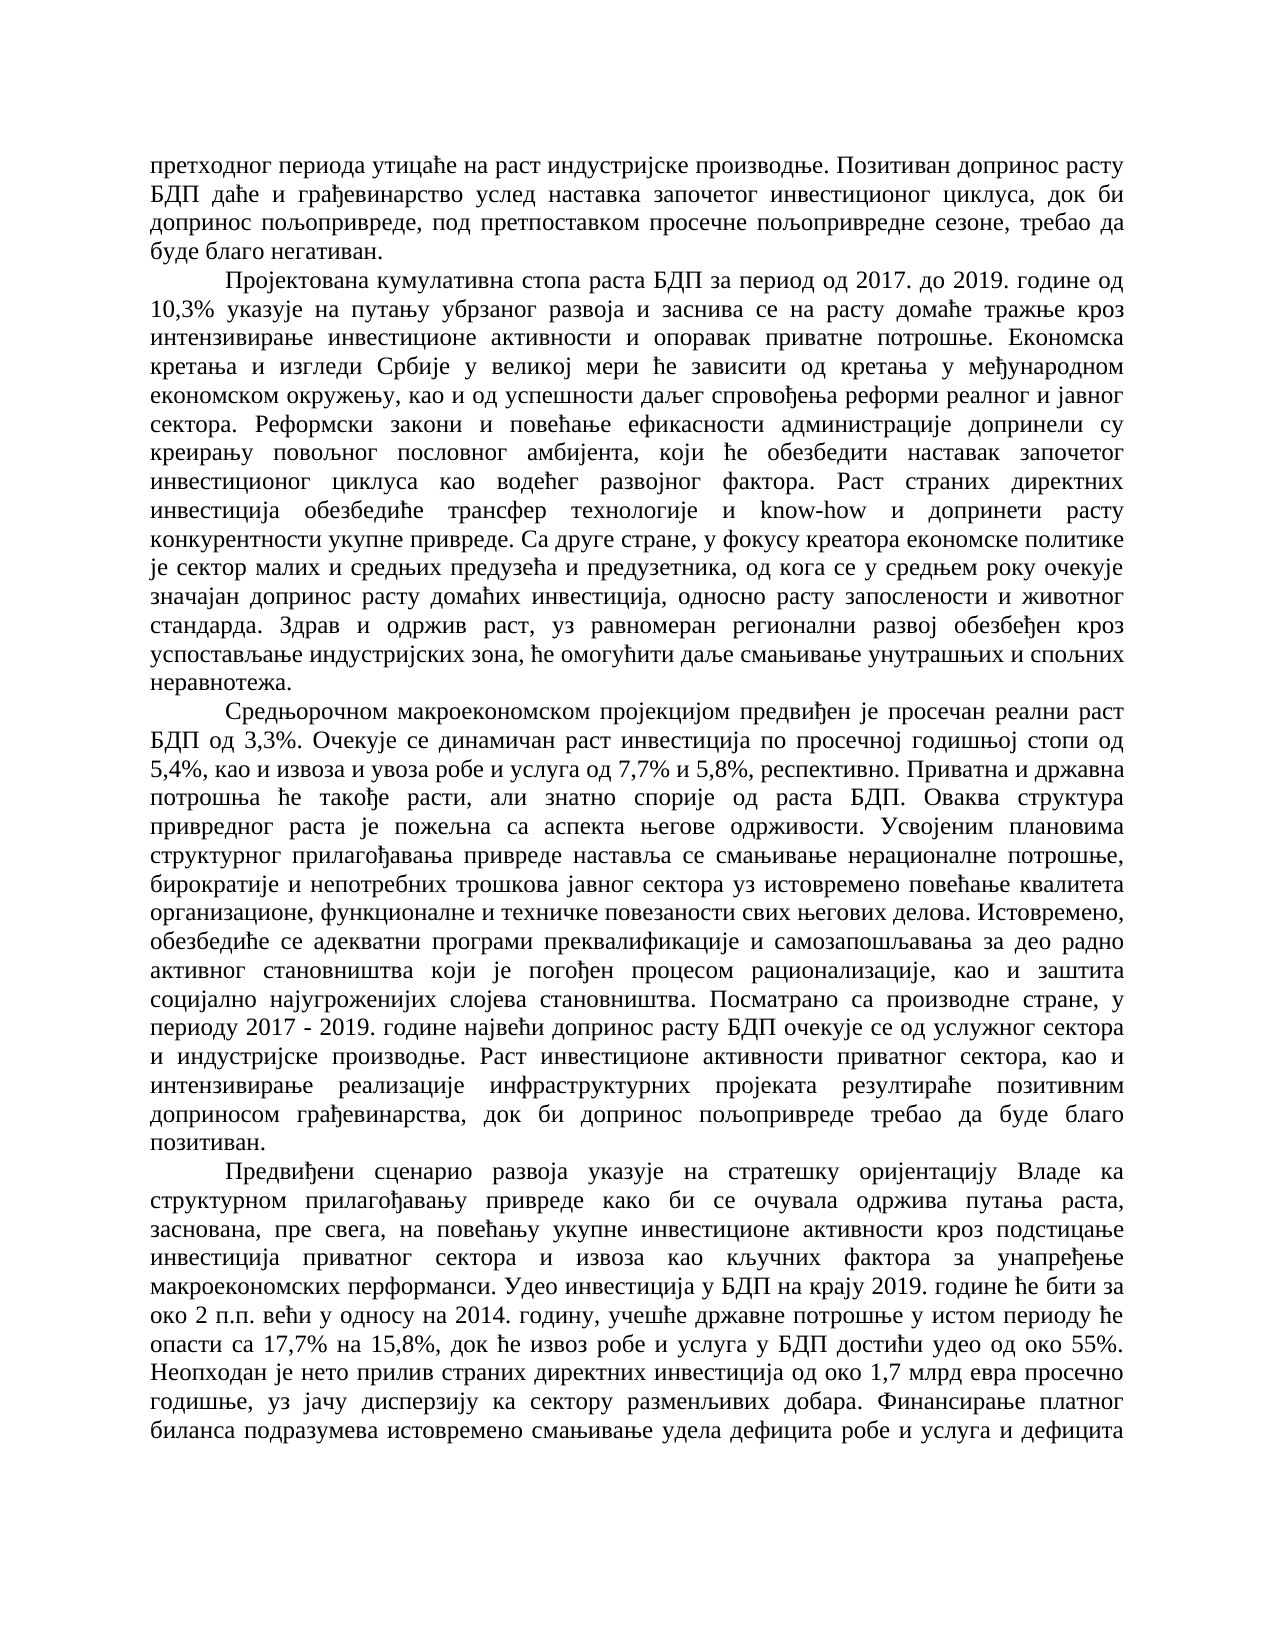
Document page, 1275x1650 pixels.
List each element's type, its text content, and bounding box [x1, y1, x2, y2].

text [150, 1156, 1125, 1444]
text Пројектована кумулативна стопа раста БДП за период од 2017. до 2019. године од 10,3% указује на путању убрзаног развоја и заснива се на расту домаће тражње кроз интензивирање инвестиционе активности и опоравак приватне потрошње. Економска кретања и изгледи Србије у великој мери ће зависити од кретања у међународном економском окружењу, као и од успешности даљег спровођења реформи реалног и јавног сектора. Реформски закони и повећање ефикасности администрације допринели су креирању повољног пословног амбијента, који ће обезбедити наставак започетог инвестиционог циклуса као водећег развојног фактора. Раст страних директних инвестиција обезбедиће трансфер технологије и know-how и допринети расту конкурентности укупне привреде. Са друге стране, у фокусу креатора економске политике је сектор малих и средњих предузећа и предузетника, од кога се у средњем року очекује значајан допринос расту домаћих инвестиција, односно расту запослености и животног стандарда. Здрав и одржив раст, уз равномеран регионални развој обезбеђен кроз успостављање индустријских зона, ће омогућити даље смањивање унутрашњих и спољних неравнотежа. [150, 265, 1125, 696]
text Средњорочном макроекономском пројекцијом предвиђен је просечан реални раст БДП од 3,3%. Очекује се динамичан раст инвестиција по просечној годишњој стопи од 5,4%, као и извоза и увоза робе и услуга од 7,7% и 5,8%, респективно. Приватна и државна потрошња ће такође расти, али знатно спорије од раста БДП. Оваква структура привредног раста је пожељна са аспекта његове одрживости. Усвојеним плановима структурног прилагођавања привреде наставља се смањивање нерационалне потрошње, бирократије и непотребних трошкова јавног сектора уз истовремено повећање квалитета организационе, функционалне и техничке повезаности свих његових делова. Истовремено, обезбедиће се адекватни програми преквалификације и самозапошљавања за део радно активног становништва који је погођен процесом рационализације, као и заштита социјално најугроженијих слојева становништва. Посматрано са производне стране, у периоду 2017 - 2019. године највећи допринос расту БДП очекује се од услужног сектора и индустријске производње. Раст инвестиционе активности приватног сектора, као и интензивирање реализације инфраструктурних пројеката резултираће позитивним доприносом грађевинарства, док би допринос пољопривреде требао да буде благо позитиван. [150, 696, 1125, 1156]
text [150, 150, 1125, 265]
